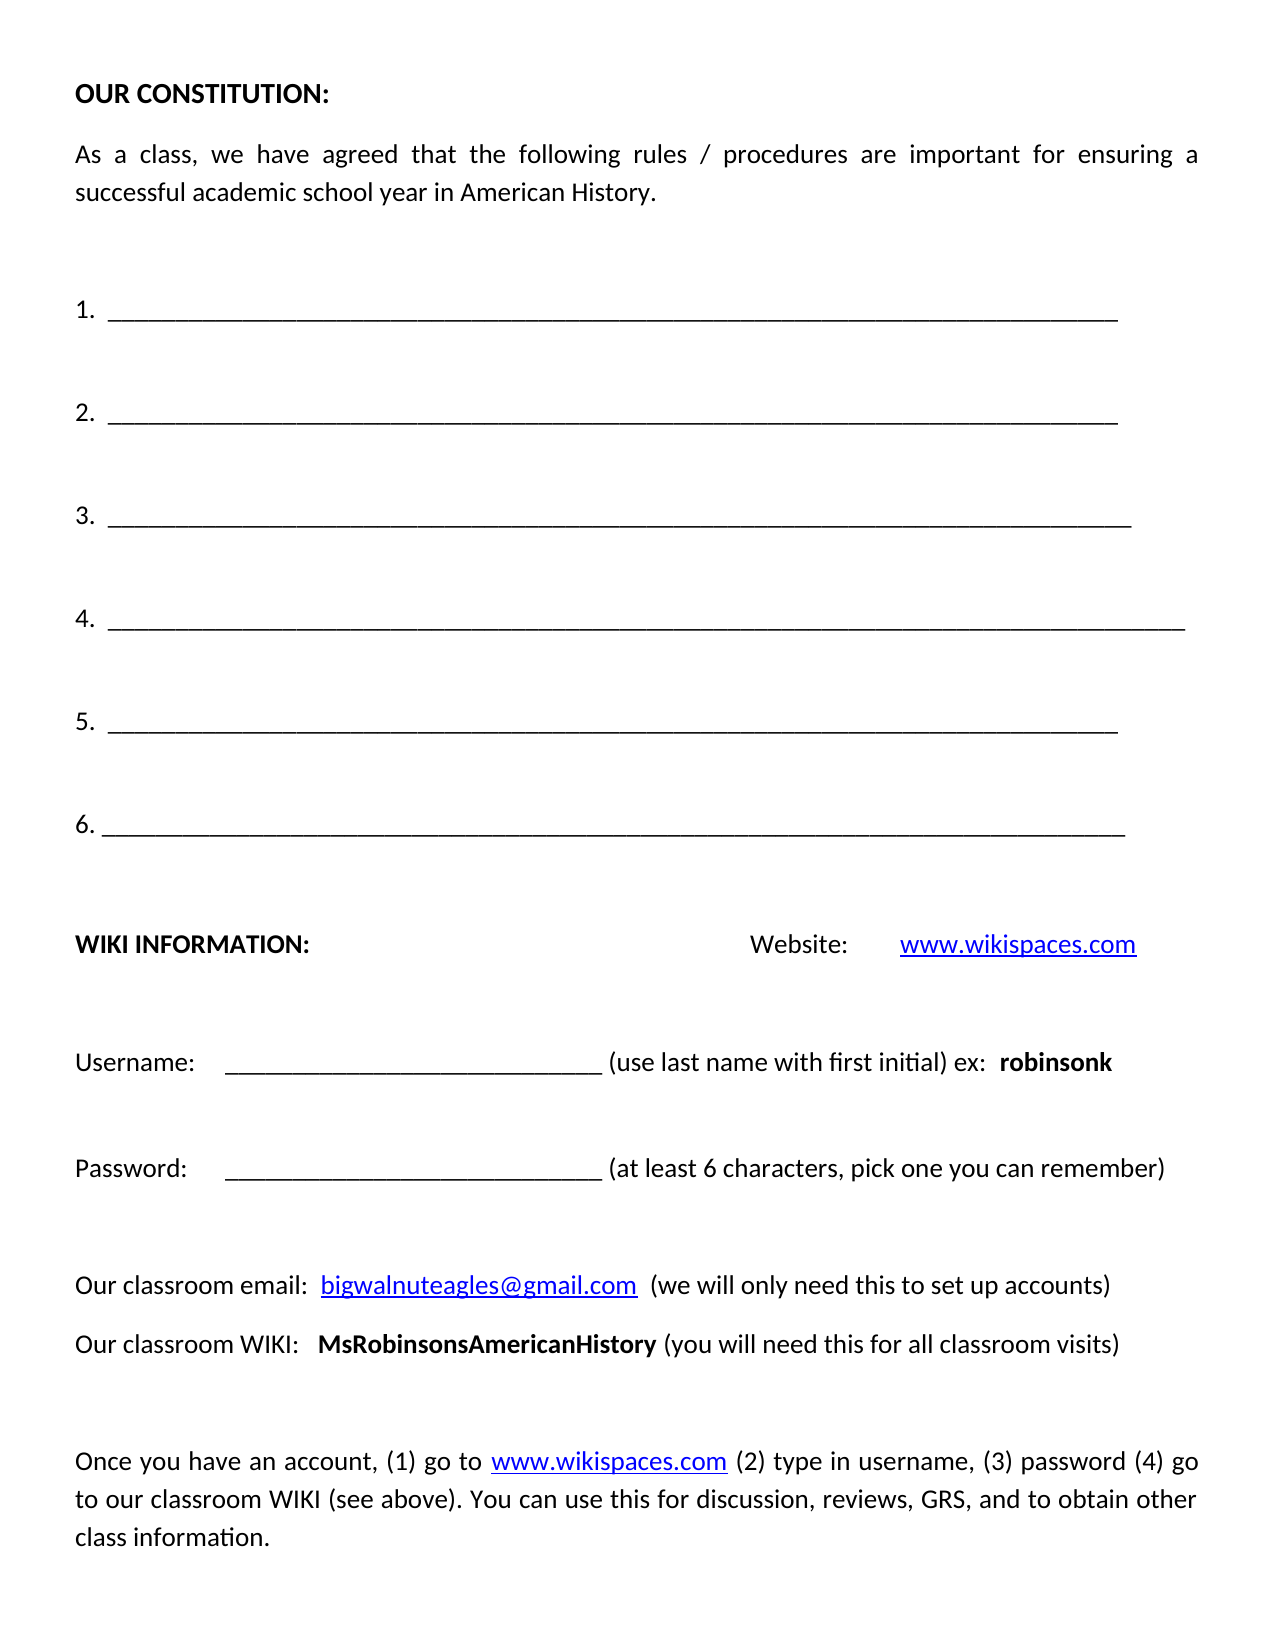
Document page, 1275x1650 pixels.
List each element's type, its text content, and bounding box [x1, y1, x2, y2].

text Password: ____________________________ (at least 6 characters, pick one you can remember) [75, 1151, 1200, 1184]
text OUR CONSTITUTION: [75, 75, 1200, 111]
text Once you have an account, (1) go to www.wikispaces.com (2) type in username, (3) password (4) go to our classroom WIKI (see above). You can use this for discussion, reviews, GRS, and to obtain other class information. [75, 1444, 1200, 1553]
text Our classroom WIKI: MsRobinsonsAmericanHistory (you will need this for all classroom visits) [75, 1327, 1200, 1360]
text Username: ____________________________ (use last name with first initial) ex: robinsonk [75, 1045, 1200, 1078]
text 3. ____________________________________________________________________________ [75, 498, 1200, 531]
text 5. ___________________________________________________________________________ [75, 704, 1200, 737]
text As a class, we have agreed that the following rules / procedures are important for ensuring a successful academic school year in American History. [75, 137, 1200, 208]
text Our classroom email: bigwalnuteagles@gmail.com (we will only need this to set up accounts) [75, 1268, 1200, 1301]
text 1. ___________________________________________________________________________ [75, 292, 1200, 325]
text 6. ____________________________________________________________________________ [75, 807, 1200, 840]
text 2. ___________________________________________________________________________ [75, 395, 1200, 428]
text 4. ________________________________________________________________________________ [75, 601, 1200, 634]
text WIKI INFORMATION: Website: www.wikispaces.com [75, 927, 1200, 960]
